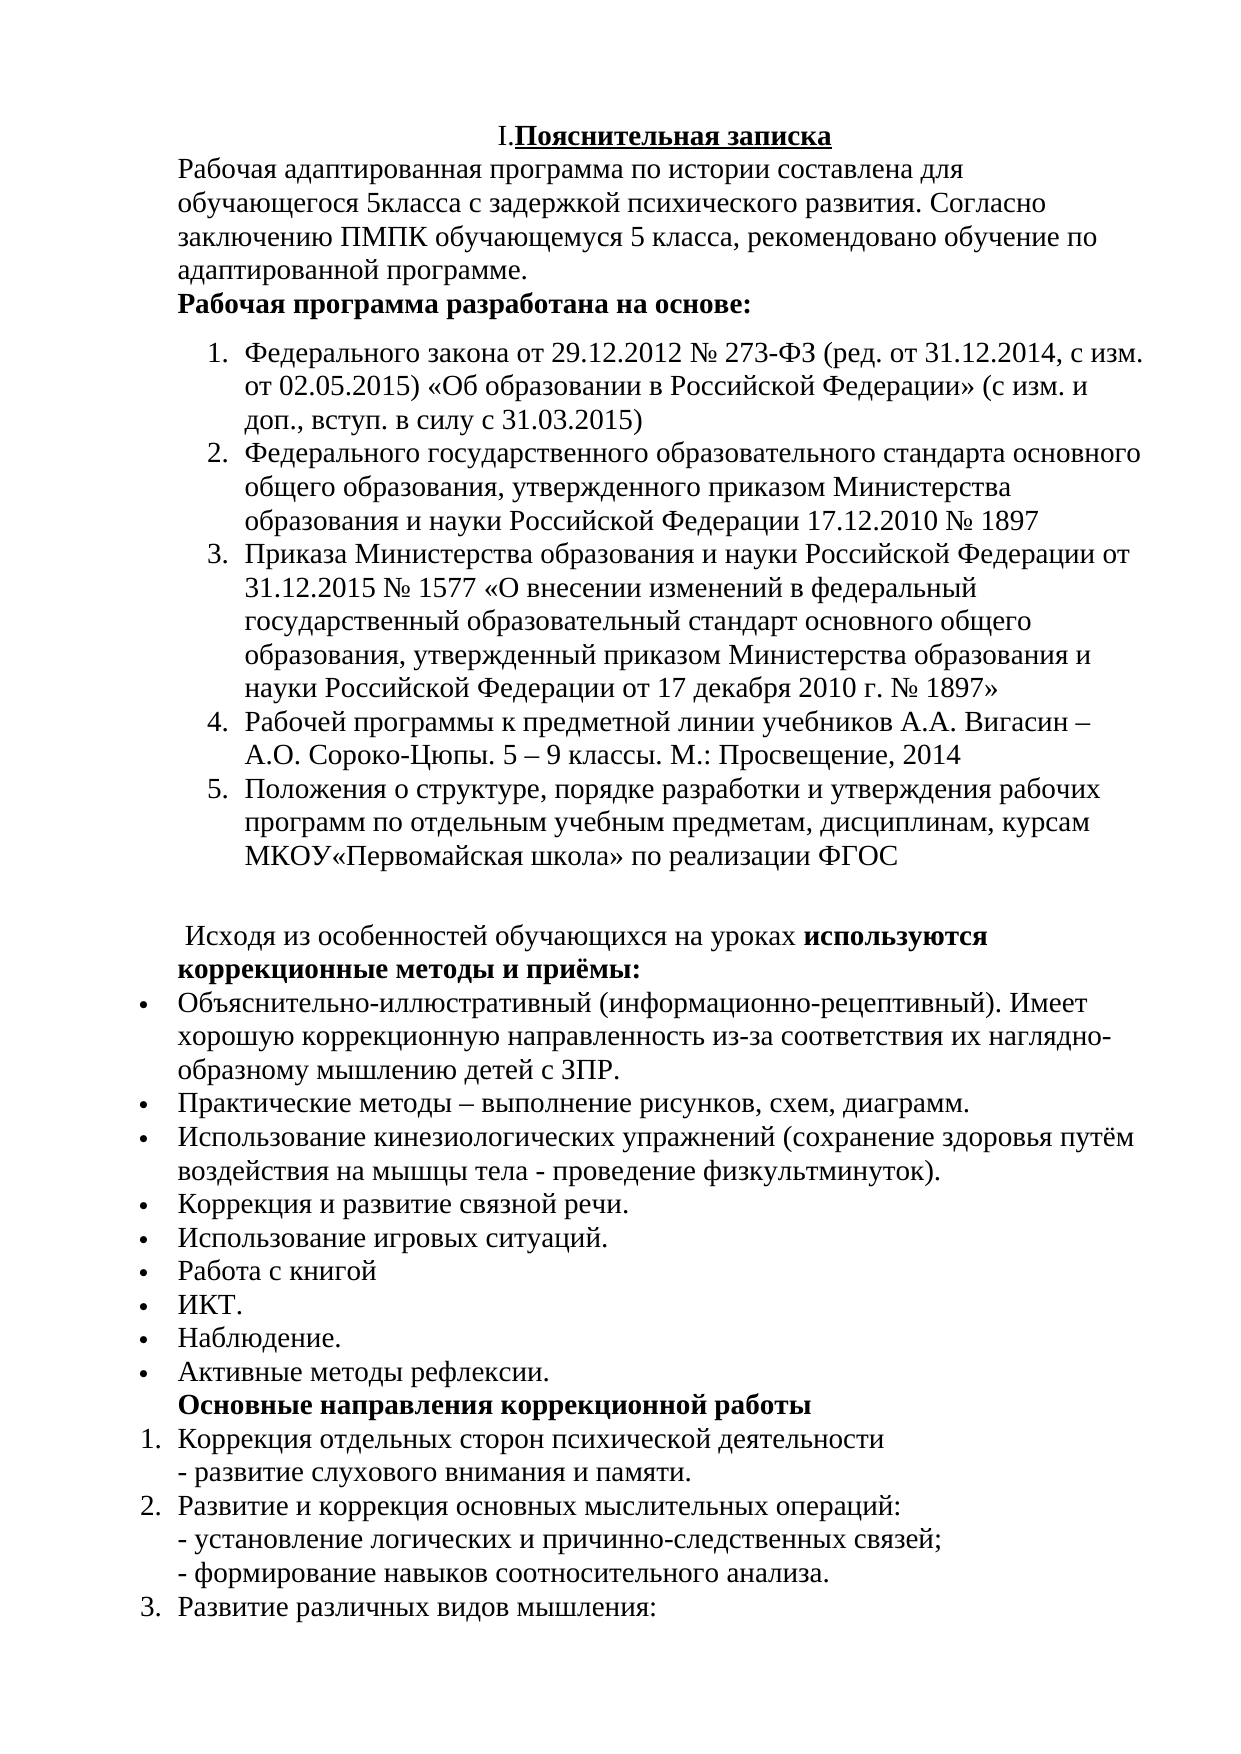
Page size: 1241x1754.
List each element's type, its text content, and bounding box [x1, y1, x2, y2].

list Развитие и коррекция основных мыслительных операций: [140, 1488, 1152, 1522]
text - развитие слухового внимания и памяти. [177, 1454, 1152, 1488]
list Приказа Министерства образования и науки Российской Федерации от 31.12.2015 № 1577 «О внесении изменений в федеральный государственный образовательный стандарт основного общего образования, утвержденный приказом Министерства образования и науки Российской Федерации от 17 декабря 2010 г. № 1897» [207, 536, 1152, 704]
list Федерального закона от 29.12.2012 № 273-ФЗ (ред. от 31.12.2014, с изм. от 02.05.2015) «Об образовании в Российской Федерации» (с изм. и доп., вступ. в силу с 31.03.2015) [207, 335, 1152, 436]
list Практические методы – выполнение рисунков, схем, диаграмм. [140, 1086, 1152, 1119]
text Рабочая программа разработана на основе: [177, 286, 1152, 319]
list Объяснительно-иллюстративный (информационно-рецептивный). Имеет хорошую коррекционную направленность из-за соответствия их наглядно-образному мышлению детей с ЗПР. [140, 985, 1152, 1086]
text - формирование навыков соотносительного анализа. [177, 1555, 1152, 1589]
text - установление логических и причинно-следственных связей; [177, 1522, 1152, 1555]
list Использование игровых ситуаций. [140, 1220, 1152, 1253]
list Коррекция и развитие связной речи. [140, 1186, 1152, 1220]
list ИКТ. [140, 1287, 1152, 1320]
list Работа с книгой [140, 1253, 1152, 1287]
list Использование кинезиологических упражнений (сохранение здоровья путём воздействия на мышцы тела - проведение физкультминуток). [140, 1119, 1152, 1186]
text Рабочая адаптированная программа по истории составлена для обучающегося 5класса с задержкой психического развития. Согласно заключению ПМПК обучающемуся 5 класса, рекомендовано обучение по адаптированной программе. [177, 152, 1152, 286]
list Федерального государственного образовательного стандарта основного общего образования, утвержденного приказом Министерства образования и науки Российской Федерации 17.12.2010 № 1897 [207, 436, 1152, 536]
text I.Пояснительная записка [177, 118, 1152, 152]
text Основные направления коррекционной работы [177, 1387, 1152, 1421]
list Развитие различных видов мышления: [140, 1589, 1152, 1622]
list Коррекция отдельных сторон психической деятельности [140, 1421, 1152, 1454]
text Исходя из особенностей обучающихся на уроках используются коррекционные методы и приёмы: [177, 918, 1152, 985]
list Положения о структуре, порядке разработки и утверждения рабочих программ по отдельным учебным предметам, дисциплинам, курсам МКОУ«Первомайская школа» по реализации ФГОС [207, 771, 1152, 872]
list Активные методы рефлексии. [140, 1354, 1152, 1387]
list Наблюдение. [140, 1320, 1152, 1354]
list Рабочей программы к предметной линии учебников А.А. Вигасин – А.О. Сороко-Цюпы. 5 – 9 классы. М.: Просвещение, 2014 [207, 704, 1152, 771]
